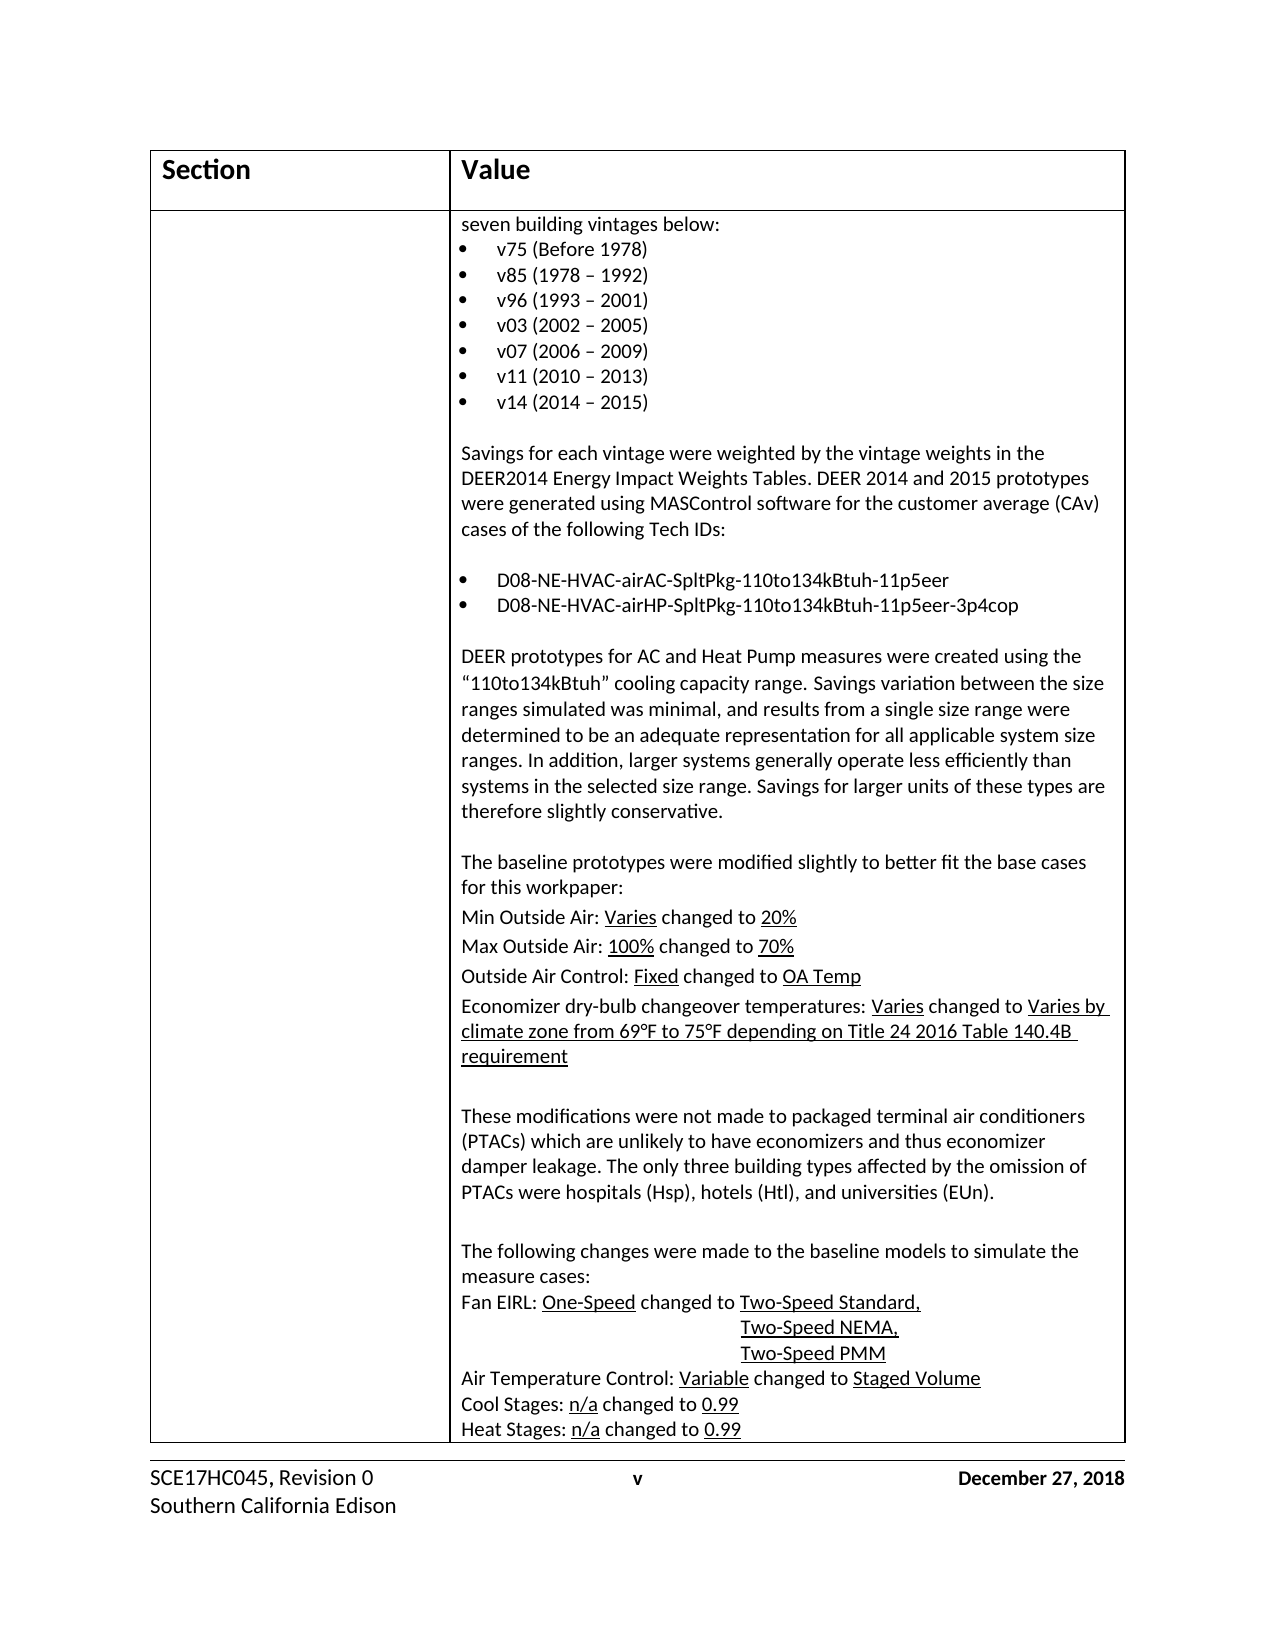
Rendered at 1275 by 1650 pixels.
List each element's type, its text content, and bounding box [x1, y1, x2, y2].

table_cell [451, 211, 1124, 1442]
table_header Value [451, 151, 1124, 210]
table_header Section [151, 151, 449, 210]
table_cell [151, 211, 449, 1442]
